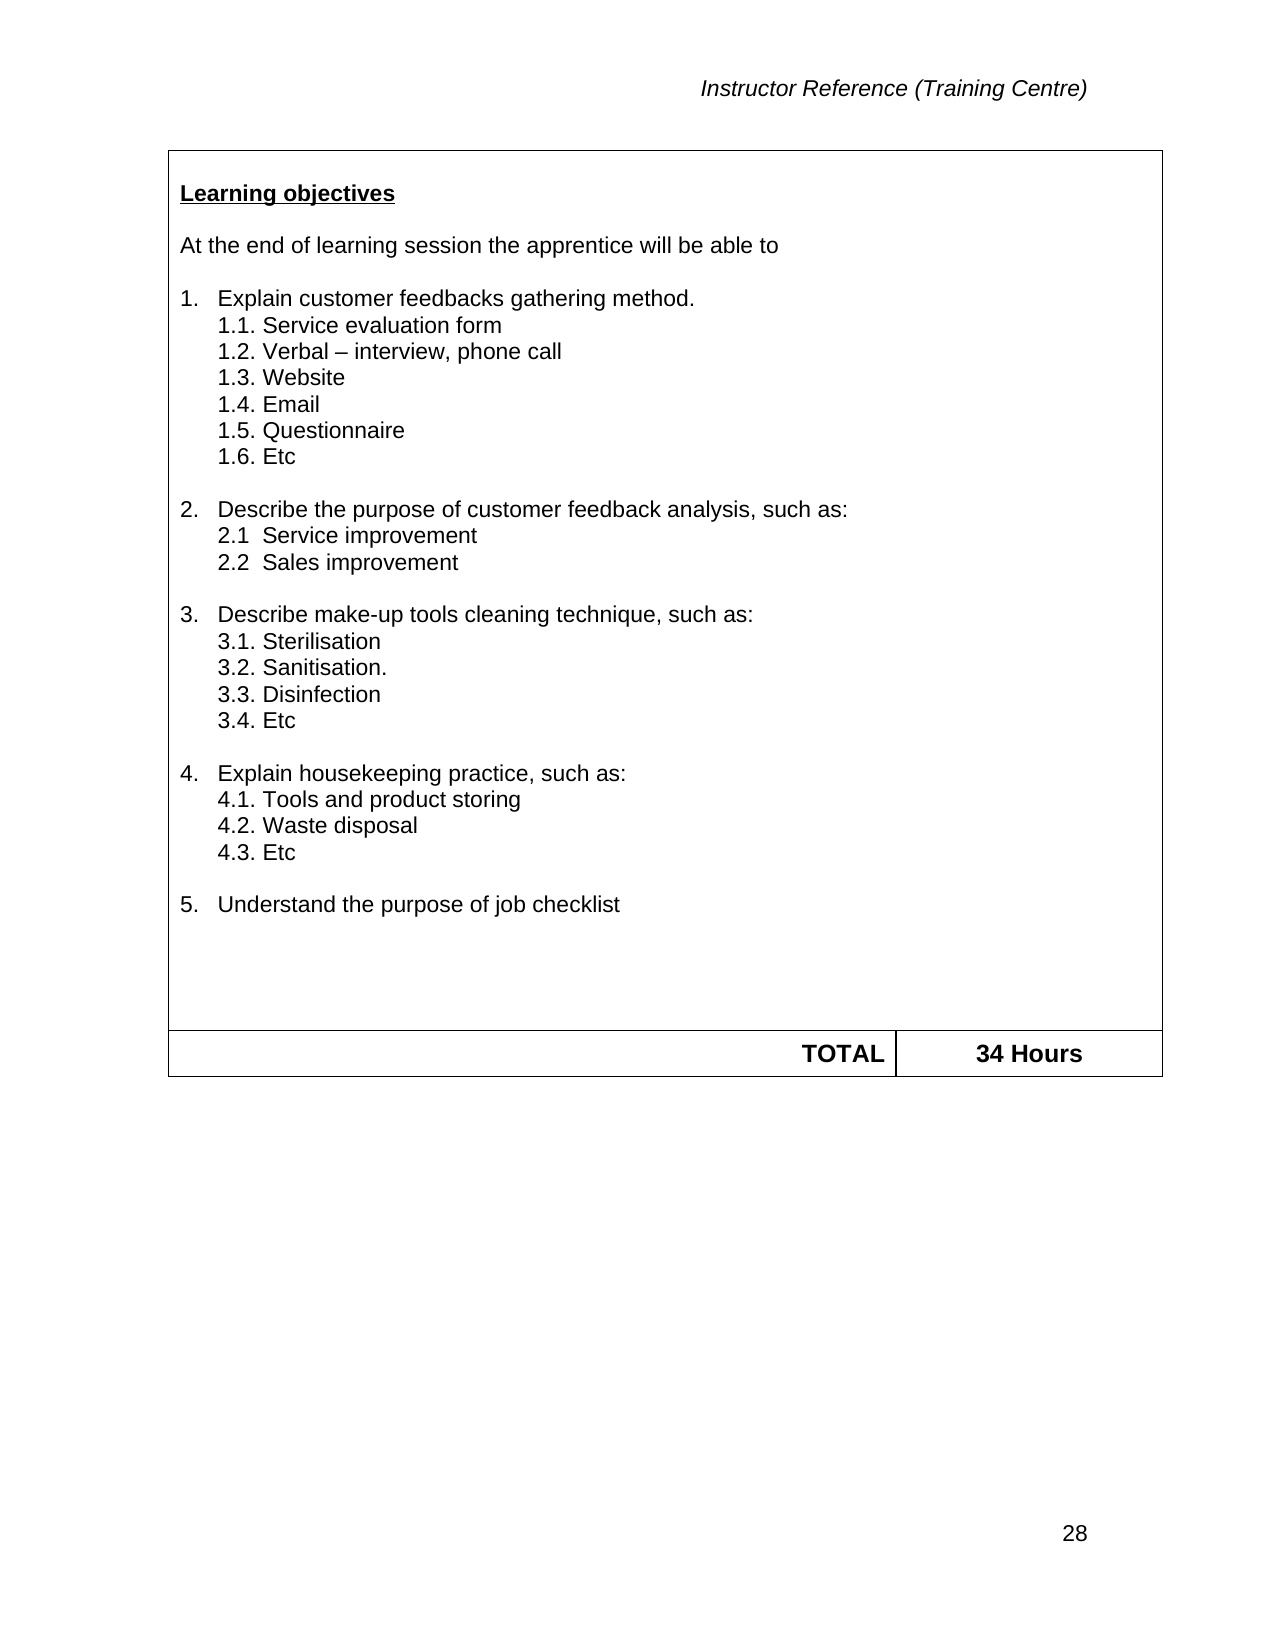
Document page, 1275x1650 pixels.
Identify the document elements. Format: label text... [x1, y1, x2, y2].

table_cell TOTAL [169, 1031, 895, 1076]
table_cell 34 Hours [897, 1031, 1162, 1076]
table_cell Learning objectives At the end of learning session the apprentice will be able to Explain customer feedbacks gathering method. Service evaluation form Verbal – interview, phone call Website Email Questionnaire Etc Describe the purpose of customer feedback analysis, such as: 2.1 Service improvement 2.2 Sales improvement Describe make-up tools cleaning technique, such as: Sterilisation Sanitisation. Disinfection Etc Explain housekeeping practice, such as: Tools and product storing Waste disposal Etc Understand the purpose of job checklist [169, 151, 1162, 1030]
